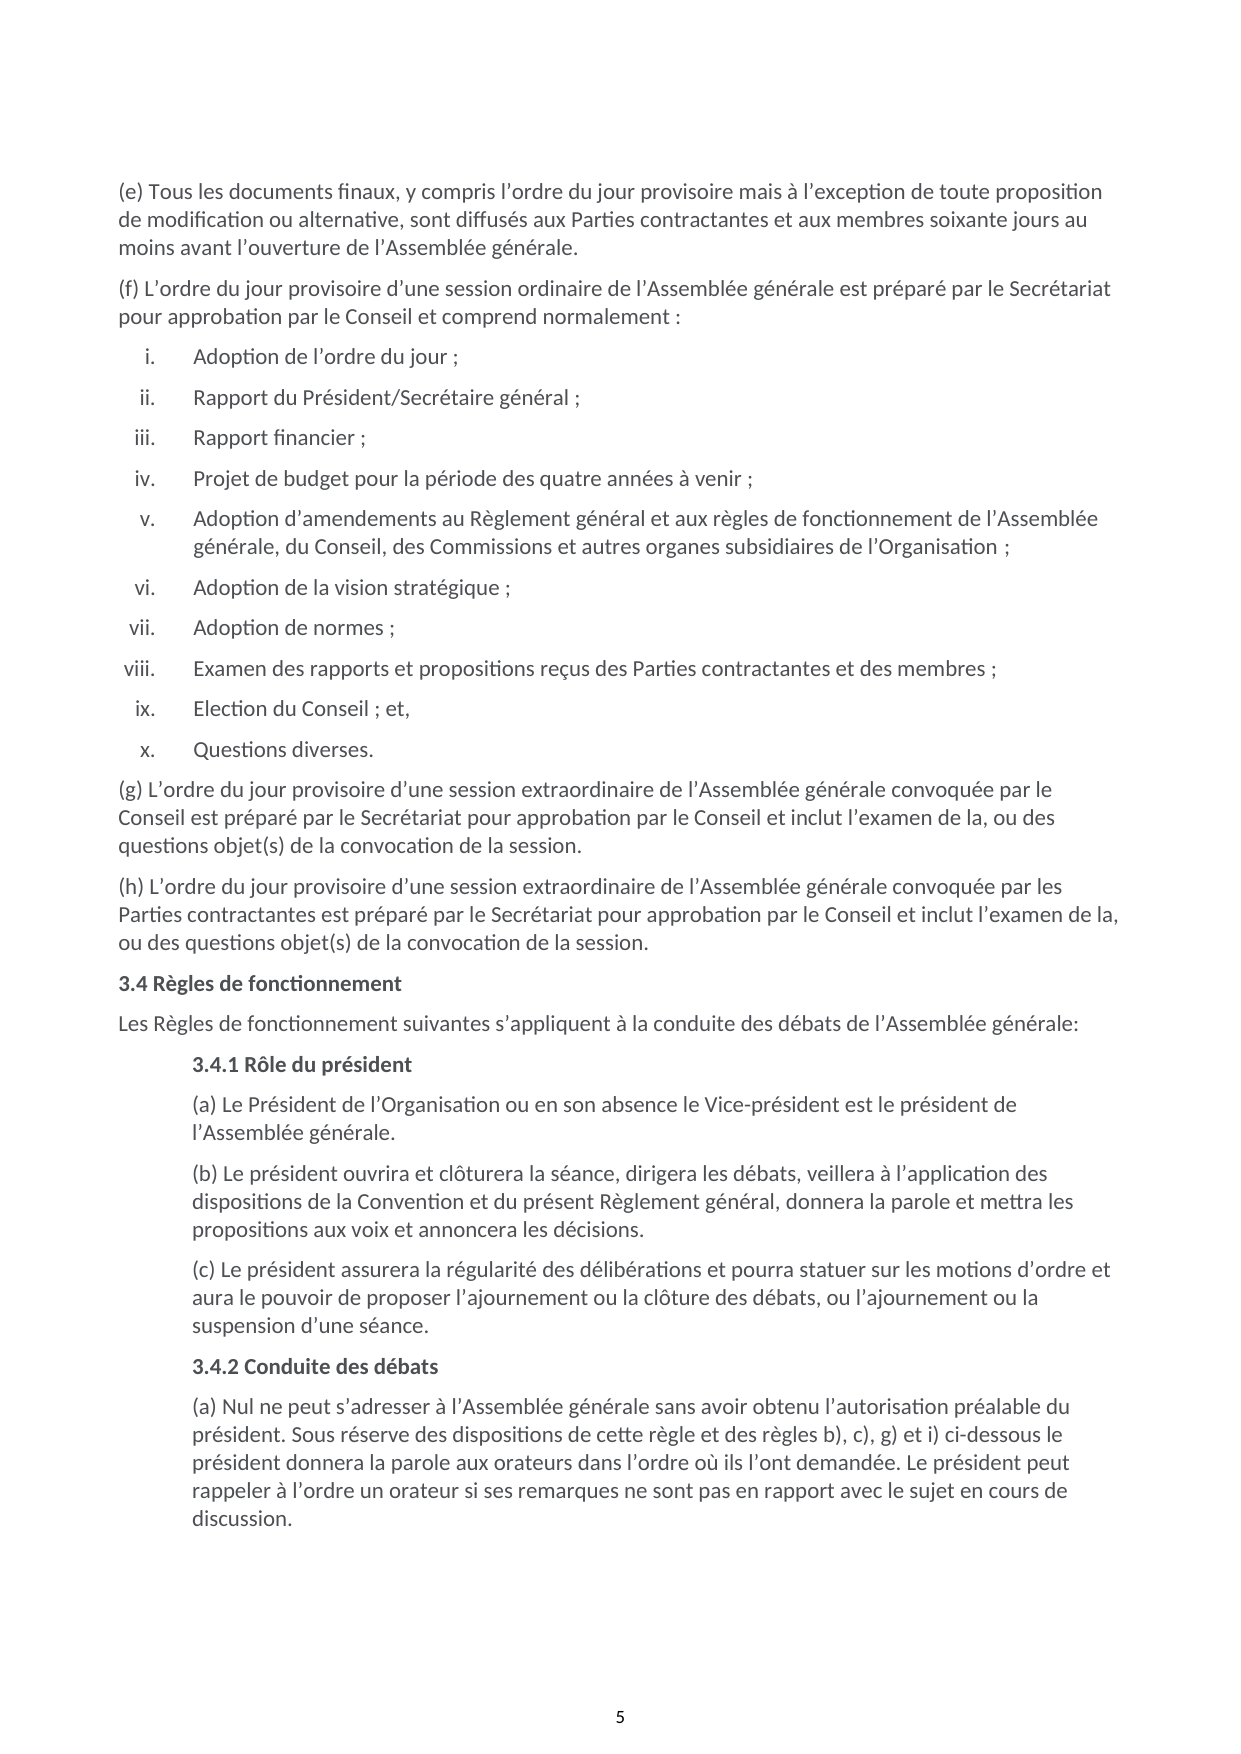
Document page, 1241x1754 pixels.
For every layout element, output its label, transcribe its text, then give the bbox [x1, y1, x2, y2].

text (b) Le président ouvrira et clôturera la séance, dirigera les débats, veillera à l’application des dispositions de la Convention et du présent Règlement général, donnera la parole et mettra les propositions aux voix et annoncera les décisions. [192, 1159, 1122, 1243]
text 3.4.2 Conduite des débats [192, 1352, 1122, 1380]
text (h) L’ordre du jour provisoire d’une session extraordinaire de l’Assemblée générale convoquée par les Parties contractantes est préparé par le Secrétariat pour approbation par le Conseil et inclut l’examen de la, ou des questions objet(s) de la convocation de la session. [118, 872, 1122, 956]
text 3.4.1 Rôle du président [192, 1050, 1122, 1078]
text (e) Tous les documents finaux, y compris l’ordre du jour provisoire mais à l’exception de toute proposition de modification ou alternative, sont diffusés aux Parties contractantes et aux membres soixante jours au moins avant l’ouverture de l’Assemblée générale. [118, 177, 1122, 261]
text (c) Le président assurera la régularité des délibérations et pourra statuer sur les motions d’ordre et aura le pouvoir de proposer l’ajournement ou la clôture des débats, ou l’ajournement ou la suspension d’une séance. [192, 1255, 1122, 1339]
text (a) Le Président de l’Organisation ou en son absence le Vice-président est le président de l’Assemblée générale. [192, 1090, 1122, 1146]
text (f) L’ordre du jour provisoire d’une session ordinaire de l’Assemblée générale est préparé par le Secrétariat pour approbation par le Conseil et comprend normalement : [118, 274, 1122, 330]
text (g) L’ordre du jour provisoire d’une session extraordinaire de l’Assemblée générale convoquée par le Conseil est préparé par le Secrétariat pour approbation par le Conseil et inclut l’examen de la, ou des questions objet(s) de la convocation de la session. [118, 776, 1122, 859]
text Les Règles de fonctionnement suivantes s’appliquent à la conduite des débats de l’Assemblée générale: [118, 1009, 1122, 1037]
list Adoption d’amendements au Règlement général et aux règles de fonctionnement de l’Assemblée générale, du Conseil, des Commissions et autres organes subsidiaires de l’Organisation ; [156, 504, 1122, 560]
list Adoption de la vision stratégique ; [156, 573, 1122, 601]
list Election du Conseil ; et, [156, 694, 1122, 722]
list Adoption de l’ordre du jour ; [156, 342, 1122, 370]
list Rapport financier ; [156, 423, 1122, 451]
list Projet de budget pour la période des quatre années à venir ; [156, 464, 1122, 492]
list Questions diverses. [156, 735, 1122, 763]
list Adoption de normes ; [156, 613, 1122, 641]
list Rapport du Président/Secrétaire général ; [156, 383, 1122, 411]
text 3.4 Règles de fonctionnement [118, 969, 1122, 997]
list Examen des rapports et propositions reçus des Parties contractantes et des membres ; [156, 654, 1122, 682]
text (a) Nul ne peut s’adresser à l’Assemblée générale sans avoir obtenu l’autorisation préalable du président. Sous réserve des dispositions de cette règle et des règles b), c), g) et i) ci-dessous le président donnera la parole aux orateurs dans l’ordre où ils l’ont demandée. Le président peut rappeler à l’ordre un orateur si ses remarques ne sont pas en rapport avec le sujet en cours de discussion. [192, 1392, 1122, 1532]
